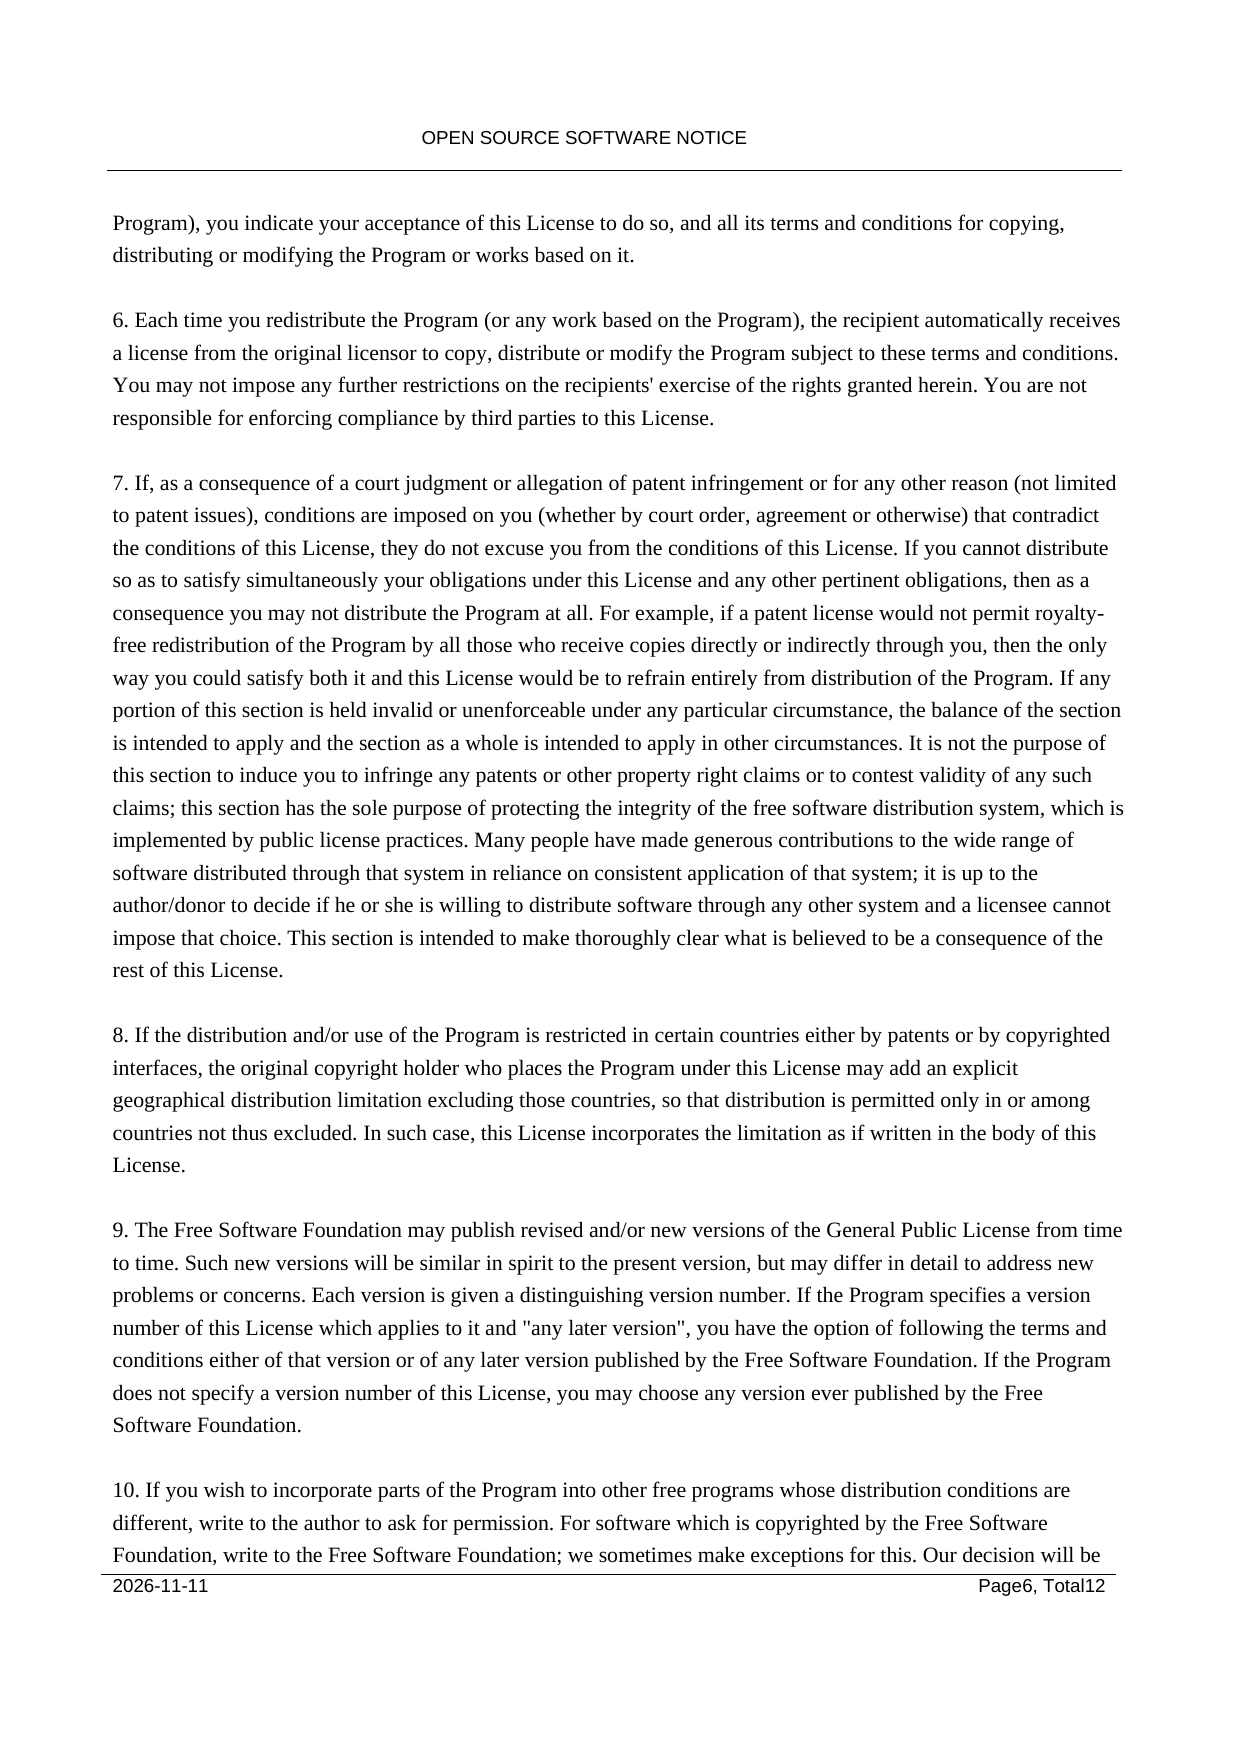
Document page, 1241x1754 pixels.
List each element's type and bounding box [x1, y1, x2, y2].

text [112, 206, 1128, 1571]
